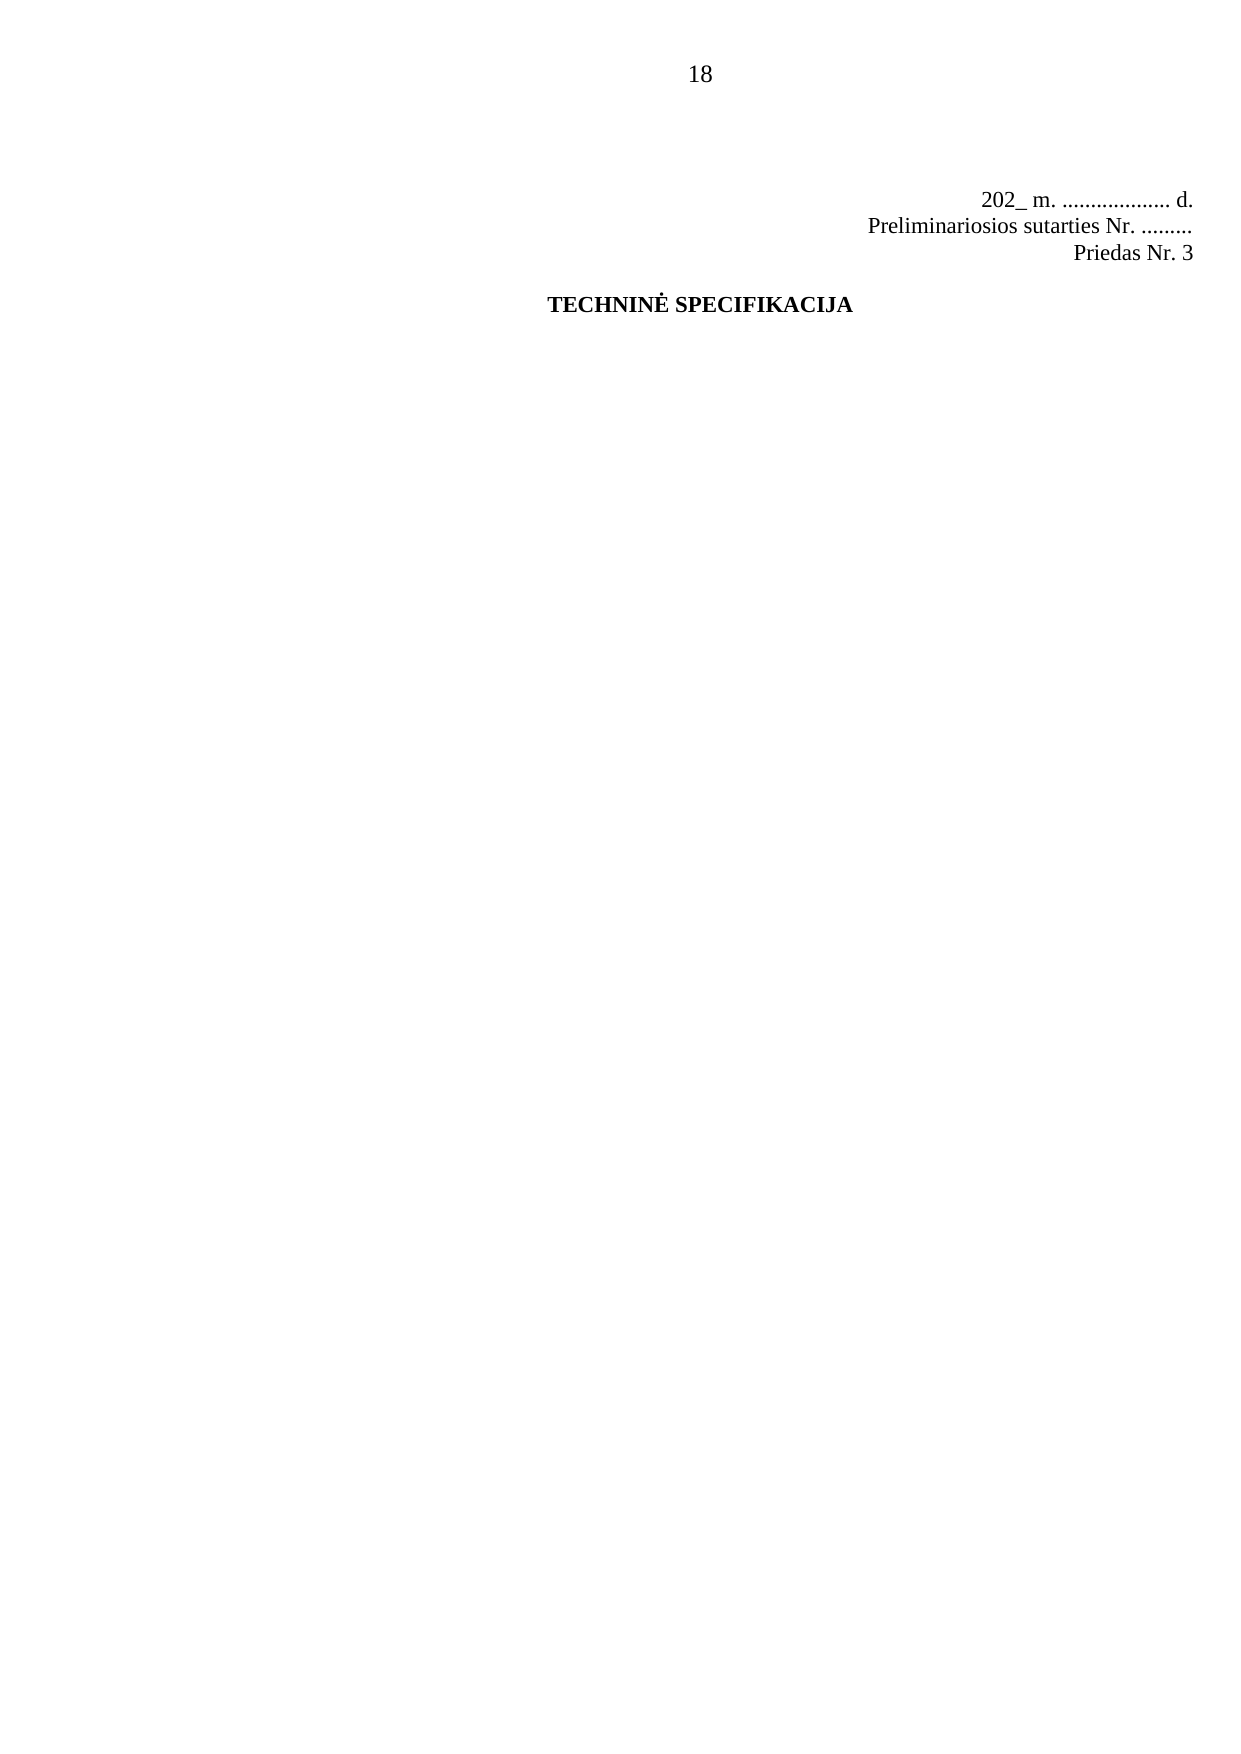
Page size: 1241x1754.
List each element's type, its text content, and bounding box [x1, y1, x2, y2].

text Preliminariosios sutarties Nr. ......... [272, 212, 1193, 238]
text TECHNINĖ SPECIFIKACIJA [207, 291, 1193, 318]
text Priedas Nr. 3 [207, 238, 1193, 265]
text 202_ m. ................... d. [272, 186, 1193, 212]
